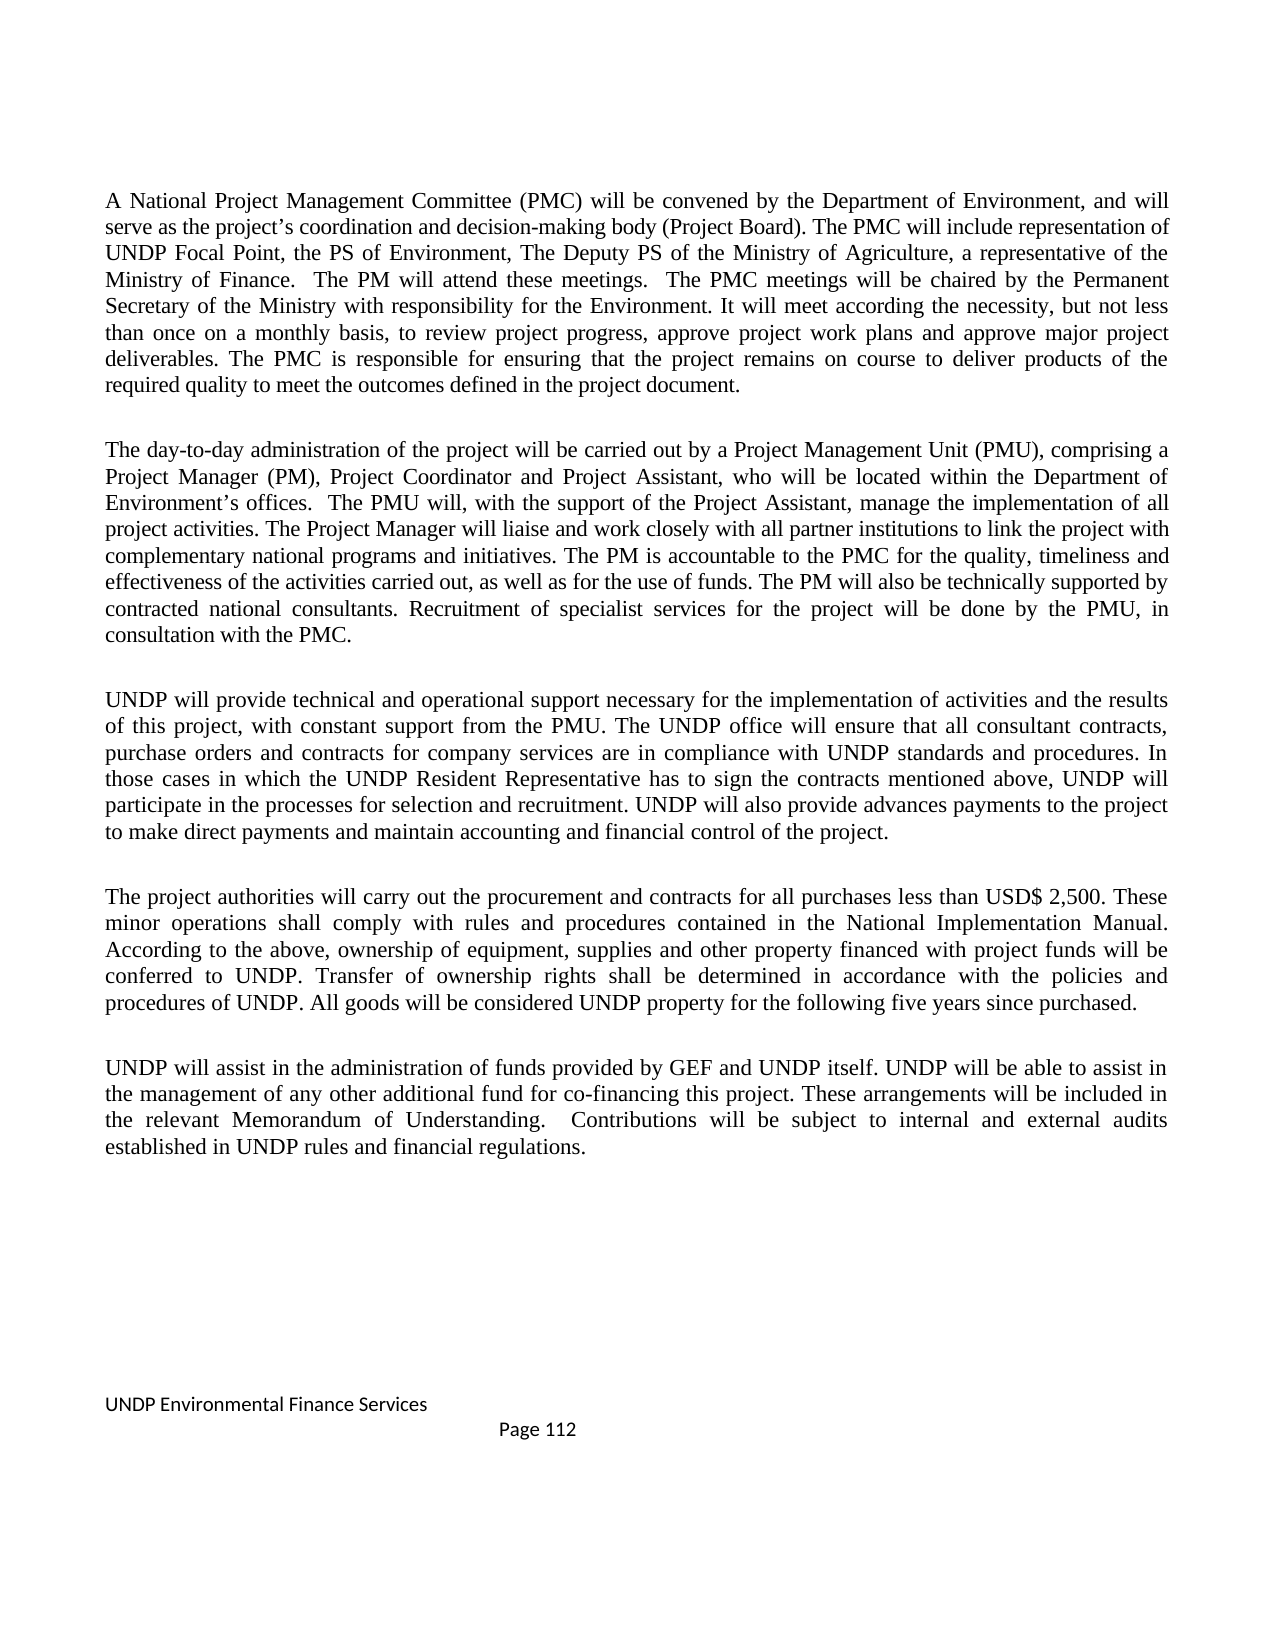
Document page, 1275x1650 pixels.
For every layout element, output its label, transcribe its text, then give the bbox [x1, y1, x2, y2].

text The project authorities will carry out the procurement and contracts for all purchases less than USD$ 2,500. These minor operations shall comply with rules and procedures contained in the National Implementation Manual. According to the above, ownership of equipment, supplies and other property financed with project funds will be conferred to UNDP. Transfer of ownership rights shall be determined in accordance with the policies and procedures of UNDP. All goods will be considered UNDP property for the following five years since purchased. [105, 883, 1170, 1015]
text UNDP will assist in the administration of funds provided by GEF and UNDP itself. UNDP will be able to assist in the management of any other additional fund for co-financing this project. These arrangements will be included in the relevant Memorandum of Understanding. Contributions will be subject to internal and external audits established in UNDP rules and financial regulations. [105, 1054, 1170, 1159]
text UNDP will provide technical and operational support necessary for the implementation of activities and the results of this project, with constant support from the PMU. The UNDP office will ensure that all consultant contracts, purchase orders and contracts for company services are in compliance with UNDP standards and procedures. In those cases in which the UNDP Resident Representative has to sign the contracts mentioned above, UNDP will participate in the processes for selection and recruitment. UNDP will also provide advances payments to the project to make direct payments and maintain accounting and financial control of the project. [105, 686, 1170, 844]
text The day-to-day administration of the project will be carried out by a Project Management Unit (PMU), comprising a Project Manager (PM), Project Coordinator and Project Assistant, who will be located within the Department of Environment’s offices. The PMU will, with the support of the Project Assistant, manage the implementation of all project activities. The Project Manager will liaise and work closely with all partner institutions to link the project with complementary national programs and initiatives. The PM is accountable to the PMC for the quality, timeliness and effectiveness of the activities carried out, as well as for the use of funds. The PM will also be technically supported by contracted national consultants. Recruitment of specialist services for the project will be done by the PMU, in consultation with the PMC. [105, 436, 1170, 647]
text A National Project Management Committee (PMC) will be convened by the Department of Environment, and will serve as the project’s coordination and decision-making body (Project Board). The PMC will include representation of UNDP Focal Point, the PS of Environment, The Deputy PS of the Ministry of Agriculture, a representative of the Ministry of Finance. The PM will attend these meetings. The PMC meetings will be chaired by the Permanent Secretary of the Ministry with responsibility for the Environment. It will meet according the necessity, but not less than once on a monthly basis, to review project progress, approve project work plans and approve major project deliverables. The PMC is responsible for ensuring that the project remains on course to deliver products of the required quality to meet the outcomes defined in the project document. [105, 187, 1170, 398]
